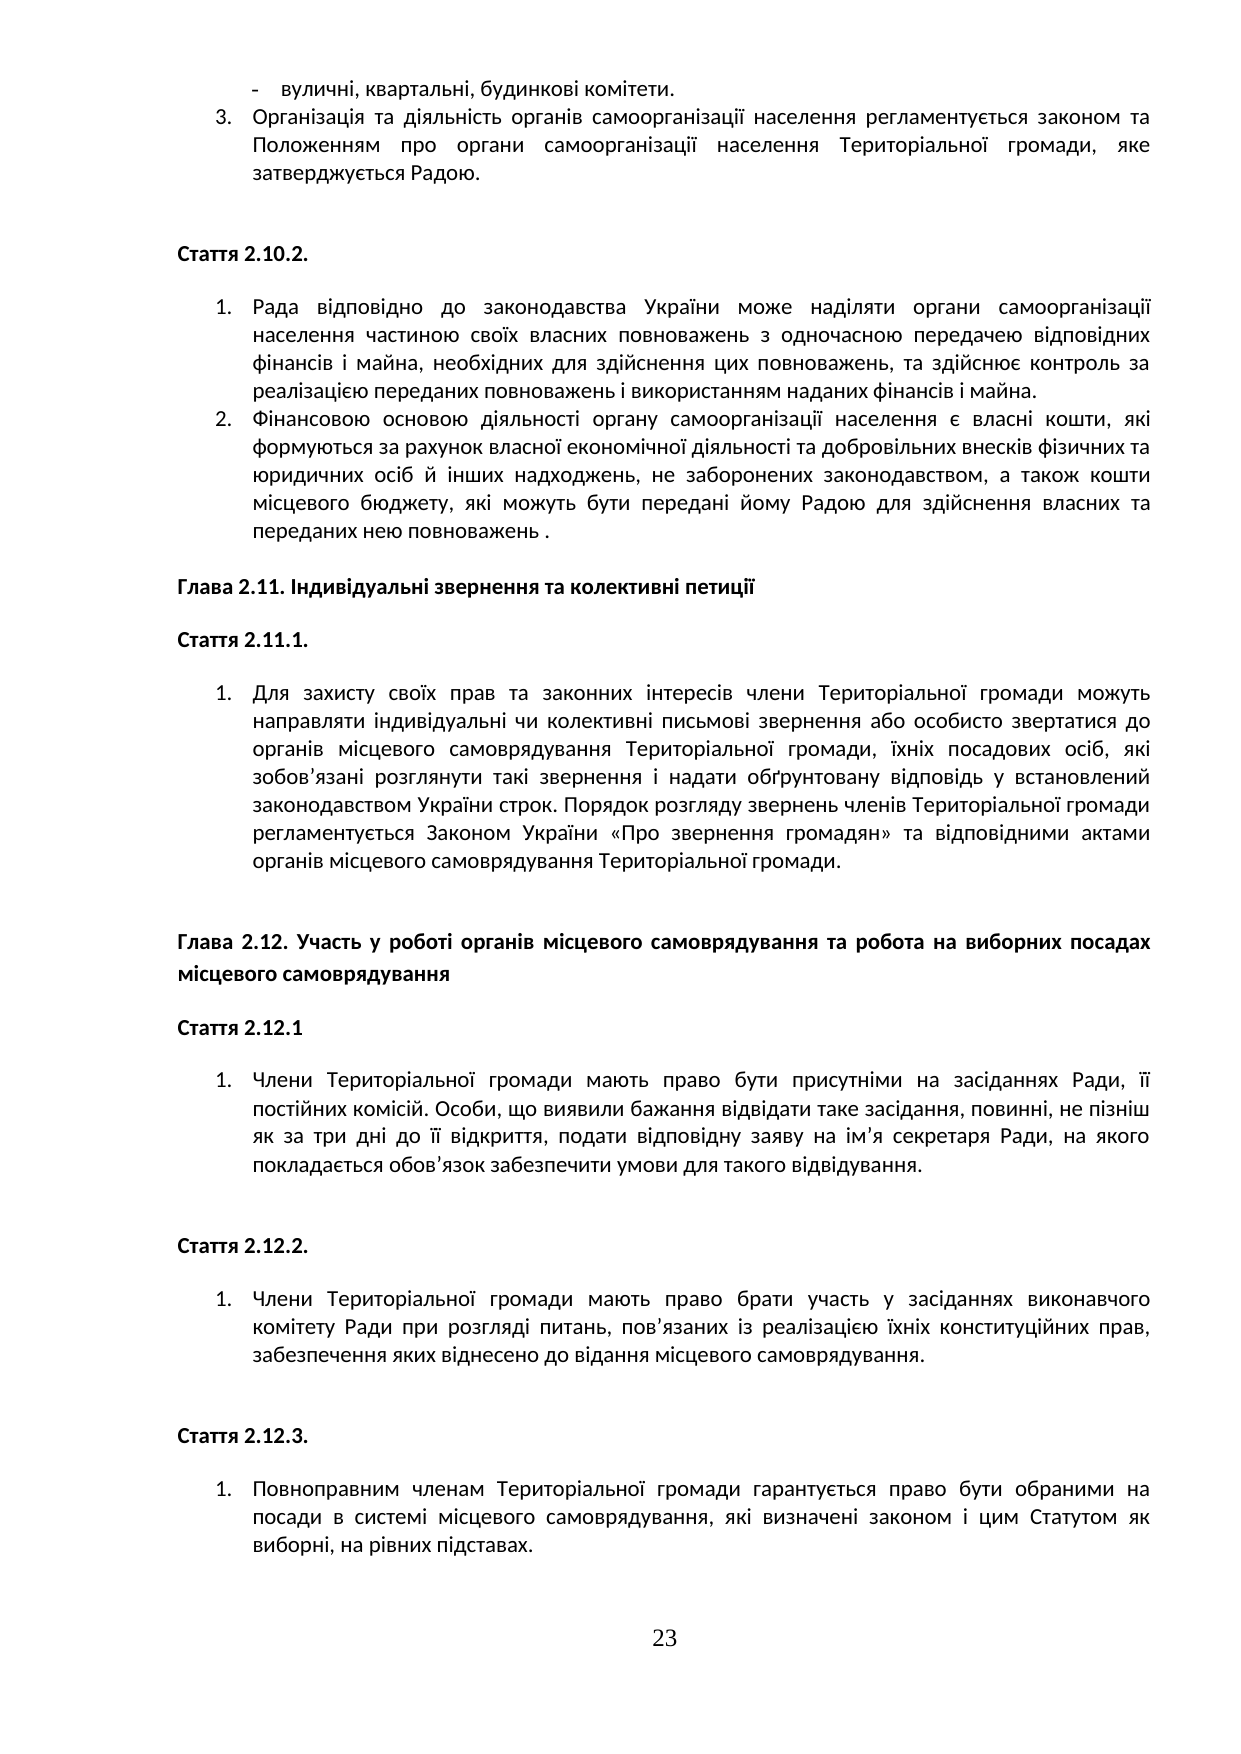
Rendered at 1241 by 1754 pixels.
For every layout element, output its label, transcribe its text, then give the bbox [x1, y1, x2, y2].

list Фінансовою основою діяльності органу самоорганізації населення є власні кошти, які формуються за рахунок власної економічної діяльності та добровільних внесків фізичних та юридичних осіб й інших надходжень, не заборонених законодавством, а також кошти місцевого бюджету, які можуть бути передані йому Радою для здійснення власних та переданих нею повноважень . [215, 404, 1152, 544]
text Глава 2.12. Участь у роботі органів місцевого самоврядування та робота на виборних посадах місцевого самоврядування [177, 927, 1152, 988]
list Рада відповідно до законодавства України може наділяти органи самоорганізації населення частиною своїх власних повноважень з одночасною передачею відповідних фінансів і майна, необхідних для здійснення цих повноважень, та здійснює контроль за реалізацією переданих повноважень і використанням наданих фінансів і майна. [215, 292, 1152, 404]
text Глава 2.11. Індивідуальні звернення та колективні петиції [177, 572, 1152, 600]
list Повноправним членам Територіальної громади гарантується право бути обраними на посади в системі місцевого самоврядування, які визначені законом і цим Статутом як виборні, на рівних підставах. [215, 1474, 1152, 1558]
text Стаття 2.12.2. [177, 1231, 1152, 1259]
list Організація та діяльність органів самоорганізації населення регламентується законом та Положенням про органи самоорганізації населення Територіальної громади, яке затверджується Радою. [215, 102, 1152, 186]
text Стаття 2.11.1. [177, 625, 1152, 653]
list вуличні, квартальні, будинкові комітети. [251, 74, 1152, 102]
list Для захисту своїх прав та законних інтересів члени Територіальної громади можуть направляти індивідуальні чи колективні письмові звернення або особисто звертатися до органів місцевого самоврядування Територіальної громади, їхніх посадових осіб, які зобов’язані розглянути такі звернення і надати обґрунтовану відповідь у встановлений законодавством України строк. Порядок розгляду звернень членів Територіальної громади регламентується Законом України «Про звернення громадян» та відповідними актами органів місцевого самоврядування Територіальної громади. [215, 678, 1152, 874]
list Члени Територіальної громади мають право брати участь у засіданнях виконавчого комітету Ради при розгляді питань, пов’язаних із реалізацією їхніх конституційних прав, забезпечення яких віднесено до відання місцевого самоврядування. [215, 1284, 1152, 1368]
text Стаття 2.10.2. [177, 239, 1152, 267]
text Стаття 2.12.1 [177, 1013, 1152, 1041]
list Члени Територіальної громади мають право бути присутніми на засіданнях Ради, її постійних комісій. Особи, що виявили бажання відвідати таке засідання, повинні, не пізніш як за три дні до її відкриття, подати відповідну заяву на ім’я секретаря Ради, на якого покладається обов’язок забезпечити умови для такого відвідування. [215, 1066, 1152, 1178]
text Стаття 2.12.3. [177, 1421, 1152, 1449]
